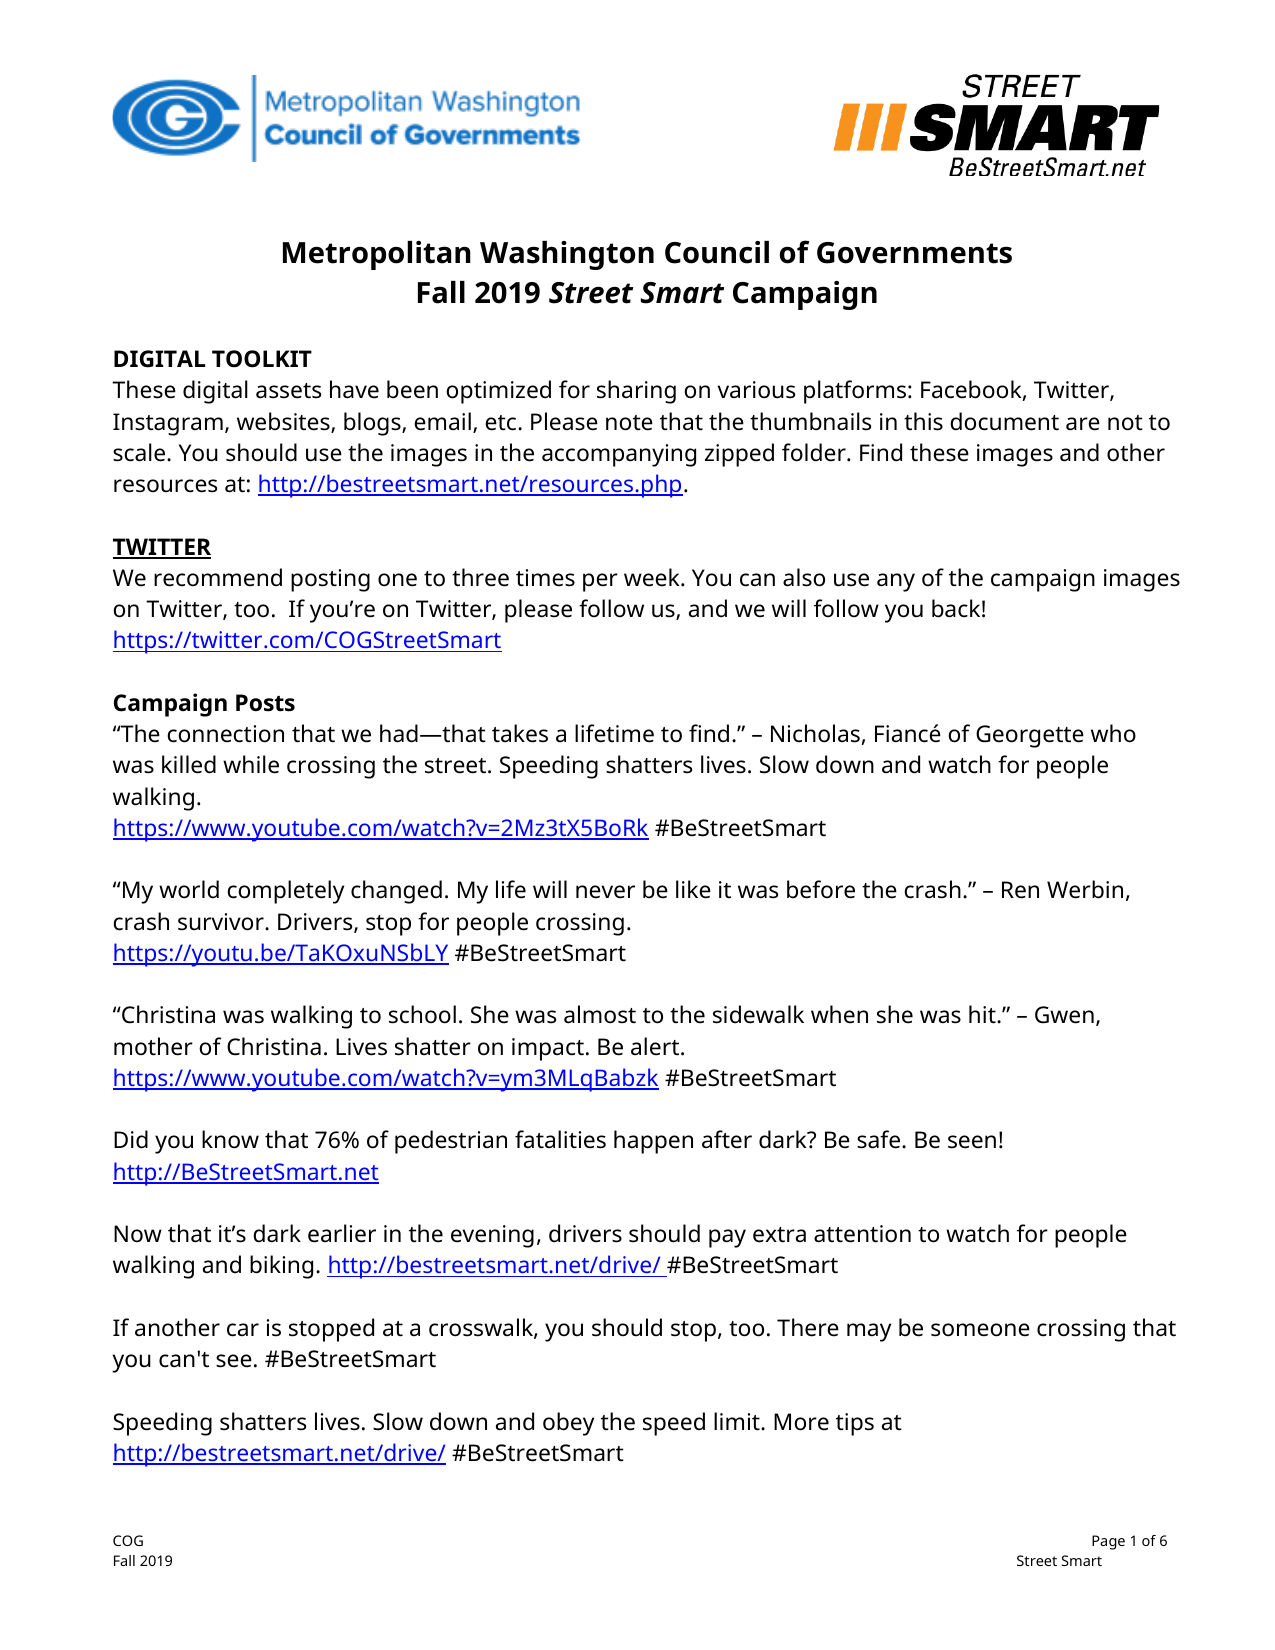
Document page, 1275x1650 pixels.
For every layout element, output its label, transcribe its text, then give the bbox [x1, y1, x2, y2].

text Speeding shatters lives. Slow down and obey the speed limit. More tips at http://bestreetsmart.net/drive/ #BeStreetSmart [112, 1406, 1181, 1468]
text Did you know that 76% of pedestrian fatalities happen after dark? Be safe. Be seen! http://BeStreetSmart.net [112, 1124, 1181, 1187]
text https://youtu.be/TaKOxuNSbLY #BeStreetSmart [112, 937, 1181, 968]
text DIGITAL TOOLKIT [112, 343, 1181, 374]
text TWITTER [112, 531, 1181, 562]
text “Christina was walking to school. She was almost to the sidewalk when she was hit.” – Gwen, mother of Christina. Lives shatter on impact. Be alert. [112, 999, 1181, 1062]
text Metropolitan Washington Council of Governments [112, 232, 1181, 272]
text https://www.youtube.com/watch?v=2Mz3tX5BoRk #BeStreetSmart [112, 812, 1181, 843]
text Now that it’s dark earlier in the evening, drivers should pay extra attention to watch for people walking and biking. http://bestreetsmart.net/drive/ #BeStreetSmart [112, 1218, 1181, 1281]
text If another car is stopped at a crosswalk, you should stop, too. There may be someone crossing that you can't see. #BeStreetSmart [112, 1312, 1181, 1374]
text We recommend posting one to three times per week. You can also use any of the campaign images on Twitter, too. If you’re on Twitter, please follow us, and we will follow you back! https://twitter.com/COGStreetSmart [112, 562, 1181, 656]
text These digital assets have been optimized for sharing on various platforms: Facebook, Twitter, Instagram, websites, blogs, email, etc. Please note that the thumbnails in this document are not to scale. You should use the images in the accompanying zipped folder. Find these images and other resources at: http://bestreetsmart.net/resources.php. [112, 374, 1181, 499]
picture [112, 75, 592, 162]
text “The connection that we had—that takes a lifetime to find.” – Nicholas, Fiancé of Georgette who was killed while crossing the street. Speeding shatters lives. Slow down and watch for people walking. [112, 718, 1181, 812]
text Campaign Posts [112, 687, 1181, 718]
text “My world completely changed. My life will never be like it was before the crash.” – Ren Werbin, crash survivor. Drivers, stop for people crossing. [112, 874, 1181, 937]
text https://www.youtube.com/watch?v=ym3MLqBabzk #BeStreetSmart [112, 1062, 1181, 1093]
text Fall 2019 Street Smart Campaign [112, 272, 1181, 312]
